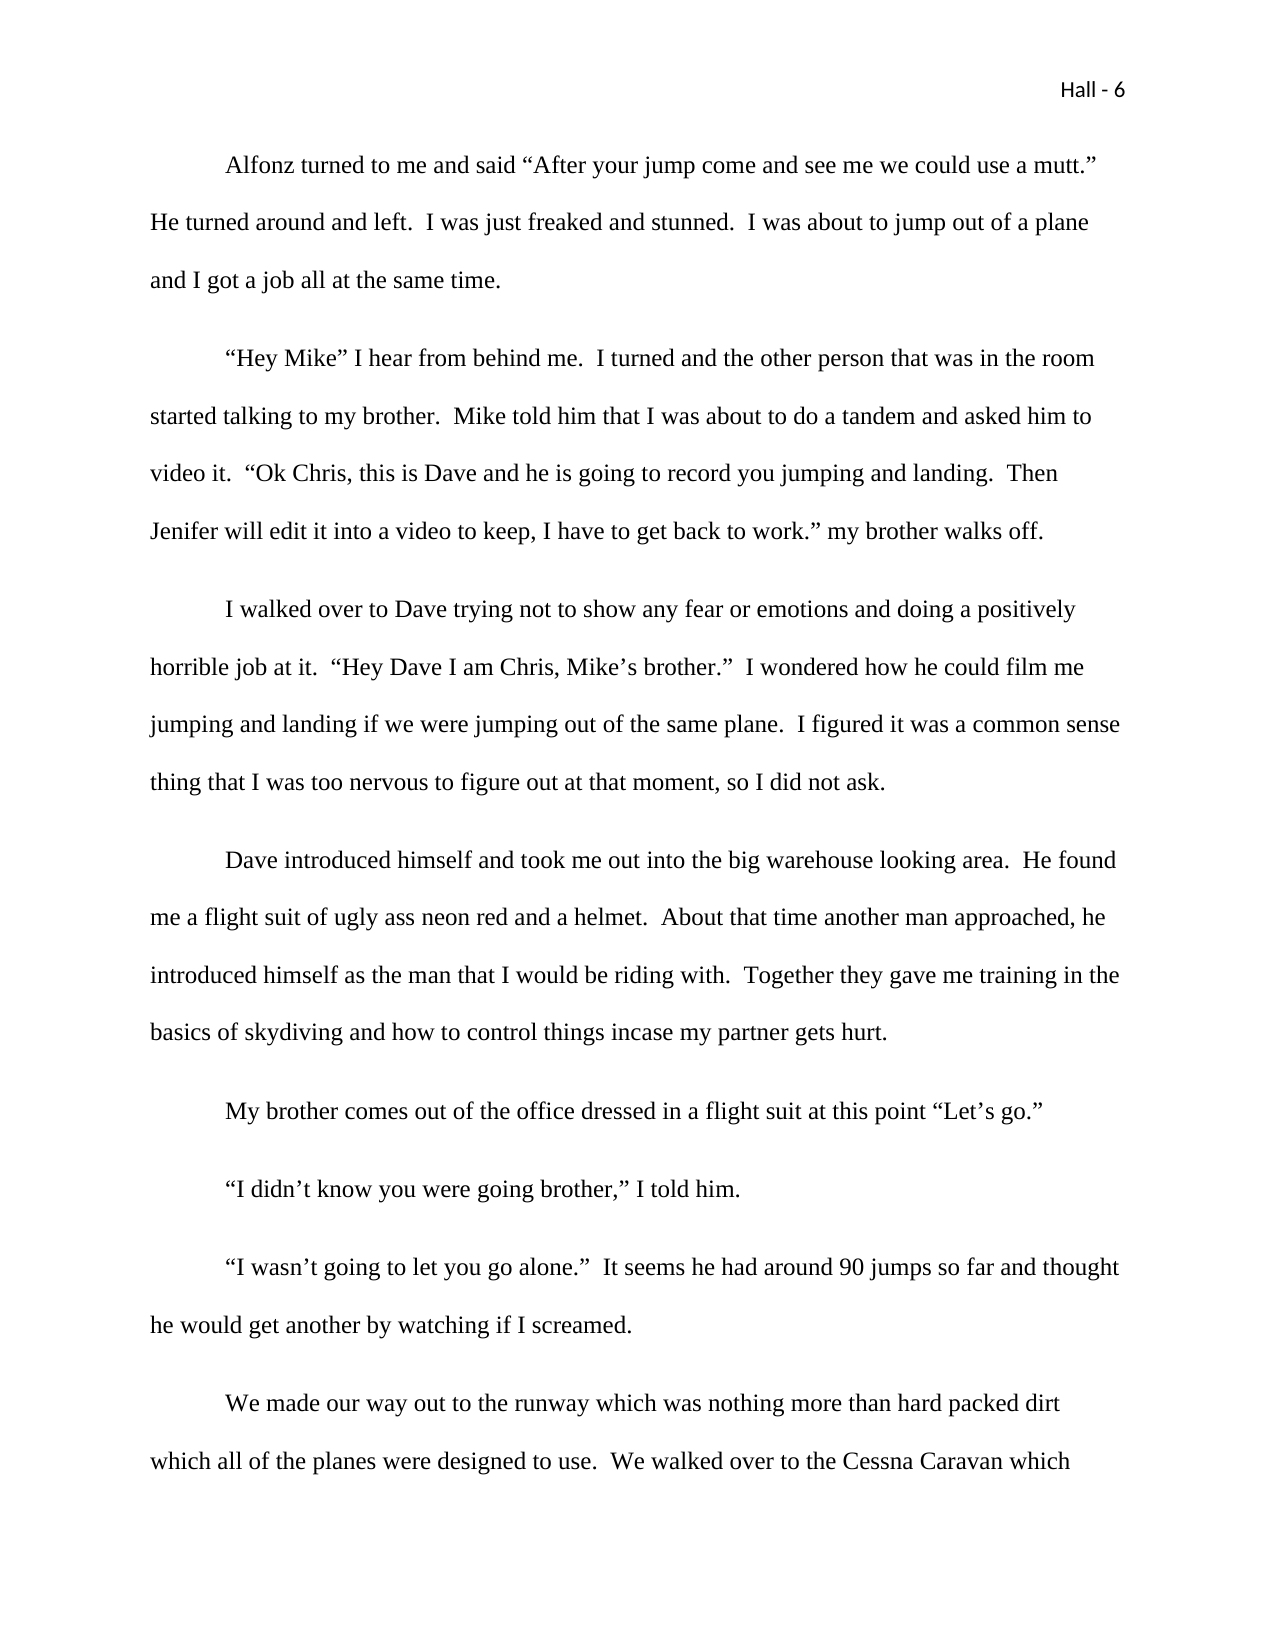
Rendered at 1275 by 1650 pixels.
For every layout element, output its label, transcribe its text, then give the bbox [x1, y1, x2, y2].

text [150, 1388, 1125, 1474]
text “Hey Mike” I hear from behind me. I turned and the other person that was in the room started talking to my brother. Mike told him that I was about to do a tandem and asked him to video it. “Ok Chris, this is Dave and he is going to record you jumping and landing. Then Jenifer will edit it into a video to keep, I have to get back to work.” my brother walks off. [150, 343, 1125, 544]
text Alfonz turned to me and said “After your jump come and see me we could use a mutt.” He turned around and left. I was just freaked and stunned. I was about to jump out of a plane and I got a job all at the same time. [150, 150, 1125, 294]
text My brother comes out of the office dressed in a flight suit at this point “Let’s go.” [150, 1096, 1125, 1124]
text “I didn’t know you were going brother,” I told him. [150, 1174, 1125, 1203]
text Dave introduced himself and took me out into the big warehouse looking area. He found me a flight suit of ugly ass neon red and a helmet. About that time another man approached, he introduced himself as the man that I would be riding with. Together they gave me training in the basics of skydiving and how to control things incase my partner gets hurt. [150, 845, 1125, 1046]
text I walked over to Dave trying not to show any fear or emotions and doing a positively horrible job at it. “Hey Dave I am Chris, Mike’s brother.” I wondered how he could film me jumping and landing if we were jumping out of the same plane. I figured it was a common sense thing that I was too nervous to figure out at that moment, so I did not ask. [150, 594, 1125, 795]
text “I wasn’t going to let you go alone.” It seems he had around 90 jumps so far and thought he would get another by watching if I screamed. [150, 1252, 1125, 1339]
